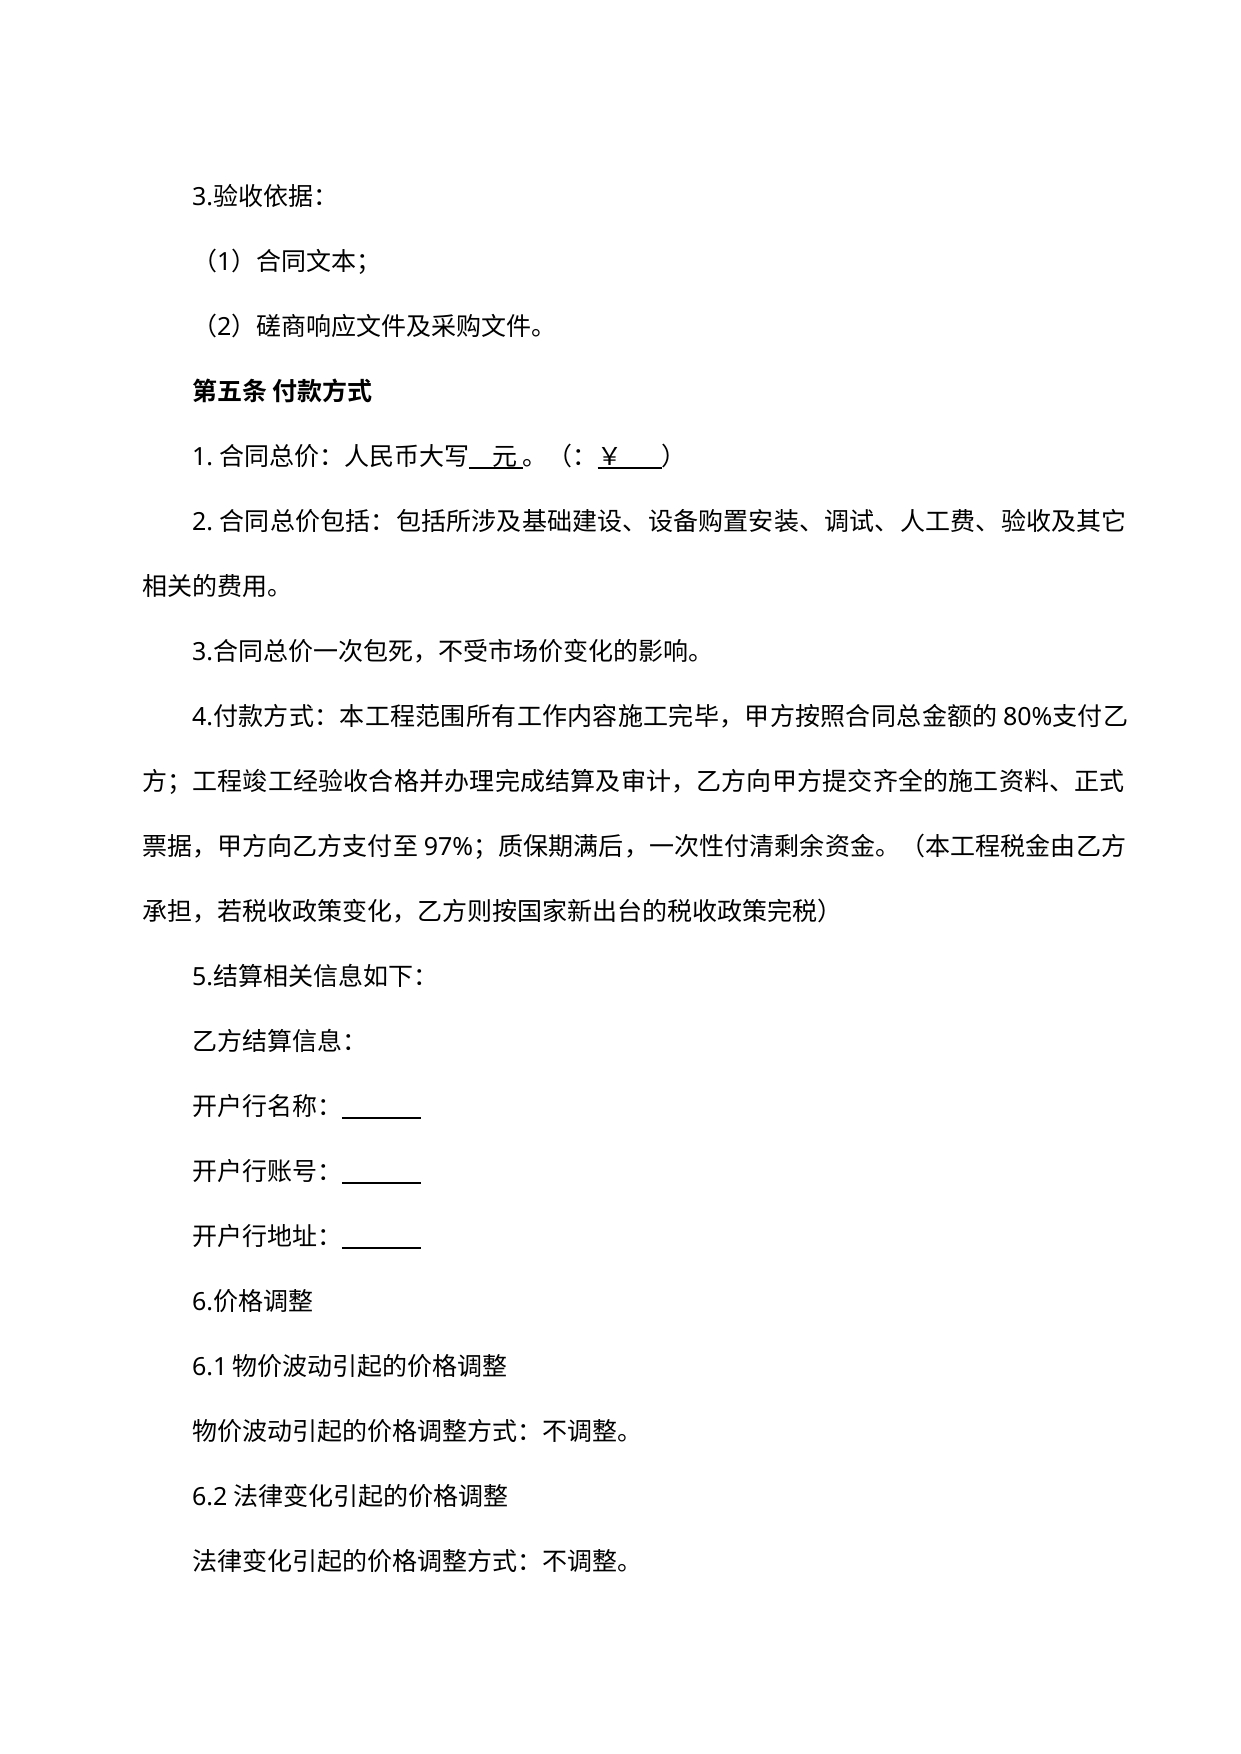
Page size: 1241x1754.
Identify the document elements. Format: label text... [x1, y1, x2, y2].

text 开户行地址： [142, 1202, 1128, 1267]
text 6.2 法律变化引起的价格调整 [142, 1462, 1128, 1527]
text 法律变化引起的价格调整方式：不调整。 [142, 1527, 1128, 1592]
text 第五条 付款方式 [142, 357, 1128, 422]
text 6.价格调整 [142, 1267, 1128, 1332]
text 开户行名称： [142, 1072, 1128, 1137]
text 3.验收依据： [142, 162, 1128, 227]
text 6.1物价波动引起的价格调整 [142, 1332, 1128, 1397]
text 乙方结算信息： [142, 1007, 1128, 1072]
text 5.结算相关信息如下： [142, 942, 1128, 1007]
text （2）磋商响应文件及采购文件。 [142, 292, 1128, 357]
text 3.合同总价一次包死，不受市场价变化的影响。 [142, 617, 1128, 682]
text （1）合同文本； [142, 227, 1128, 292]
text 物价波动引起的价格调整方式：不调整。 [142, 1397, 1128, 1462]
text 1. 合同总价：人民币大写 元 。（：￥ ） [142, 422, 1128, 487]
text 开户行账号： [142, 1137, 1128, 1202]
text 2. 合同总价包括：包括所涉及基础建设、设备购置安装、调试、人工费、验收及其它相关的费用。 [142, 487, 1128, 617]
text 4.付款方式：本工程范围所有工作内容施工完毕，甲方按照合同总金额的80%支付乙方；工程竣工经验收合格并办理完成结算及审计，乙方向甲方提交齐全的施工资料、正式票据，甲方向乙方支付至97%；质保期满后，一次性付清剩余资金。（本工程税金由乙方承担，若税收政策变化，乙方则按国家新出台的税收政策完税） [142, 682, 1128, 942]
